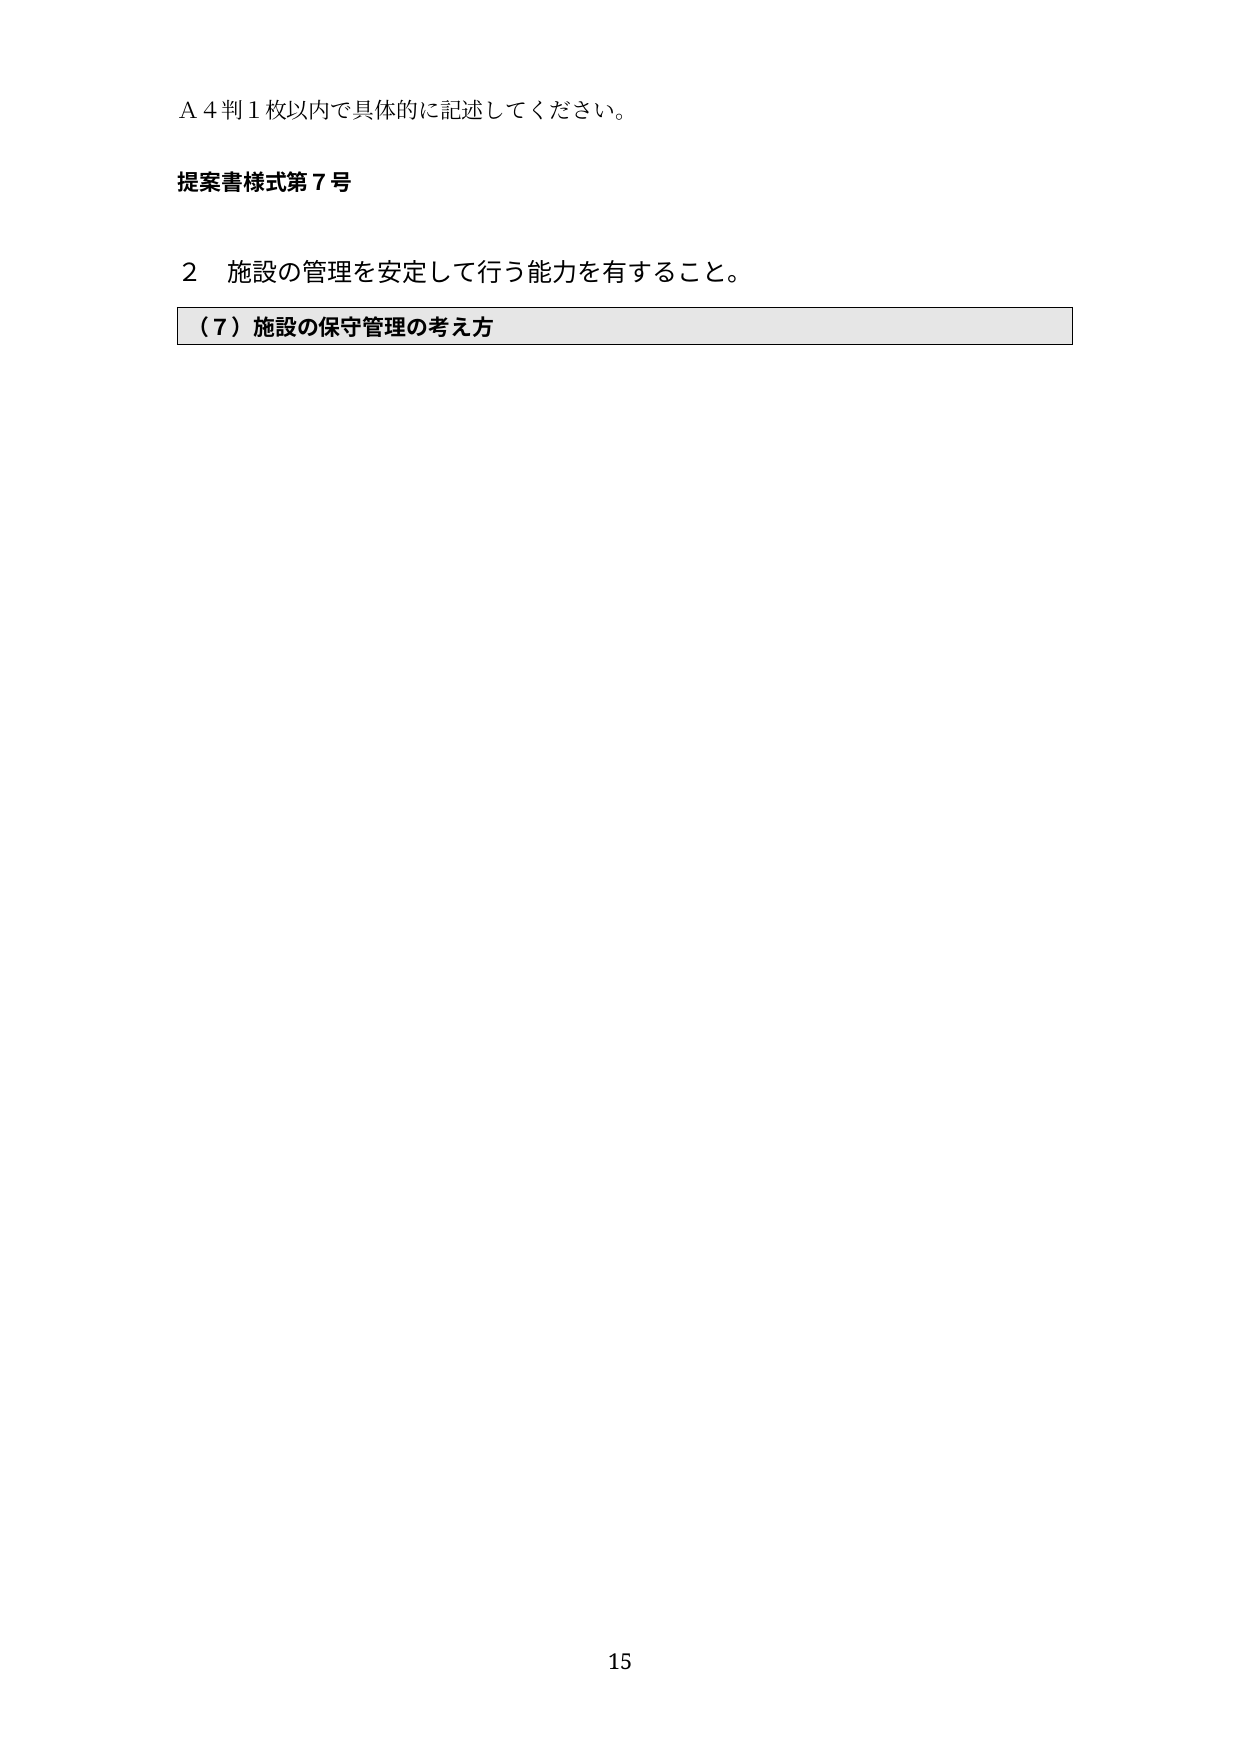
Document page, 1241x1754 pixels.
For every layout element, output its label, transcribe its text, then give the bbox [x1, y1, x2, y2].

table_header （７）施設の保守管理の考え方 [178, 308, 1072, 344]
text Ａ４判１枚以内で具体的に記述してください。 [177, 91, 1063, 127]
subtitle 提案書様式第７号 [177, 163, 1063, 199]
text ２ 施設の管理を安定して行う能力を有すること。 [177, 235, 1063, 307]
